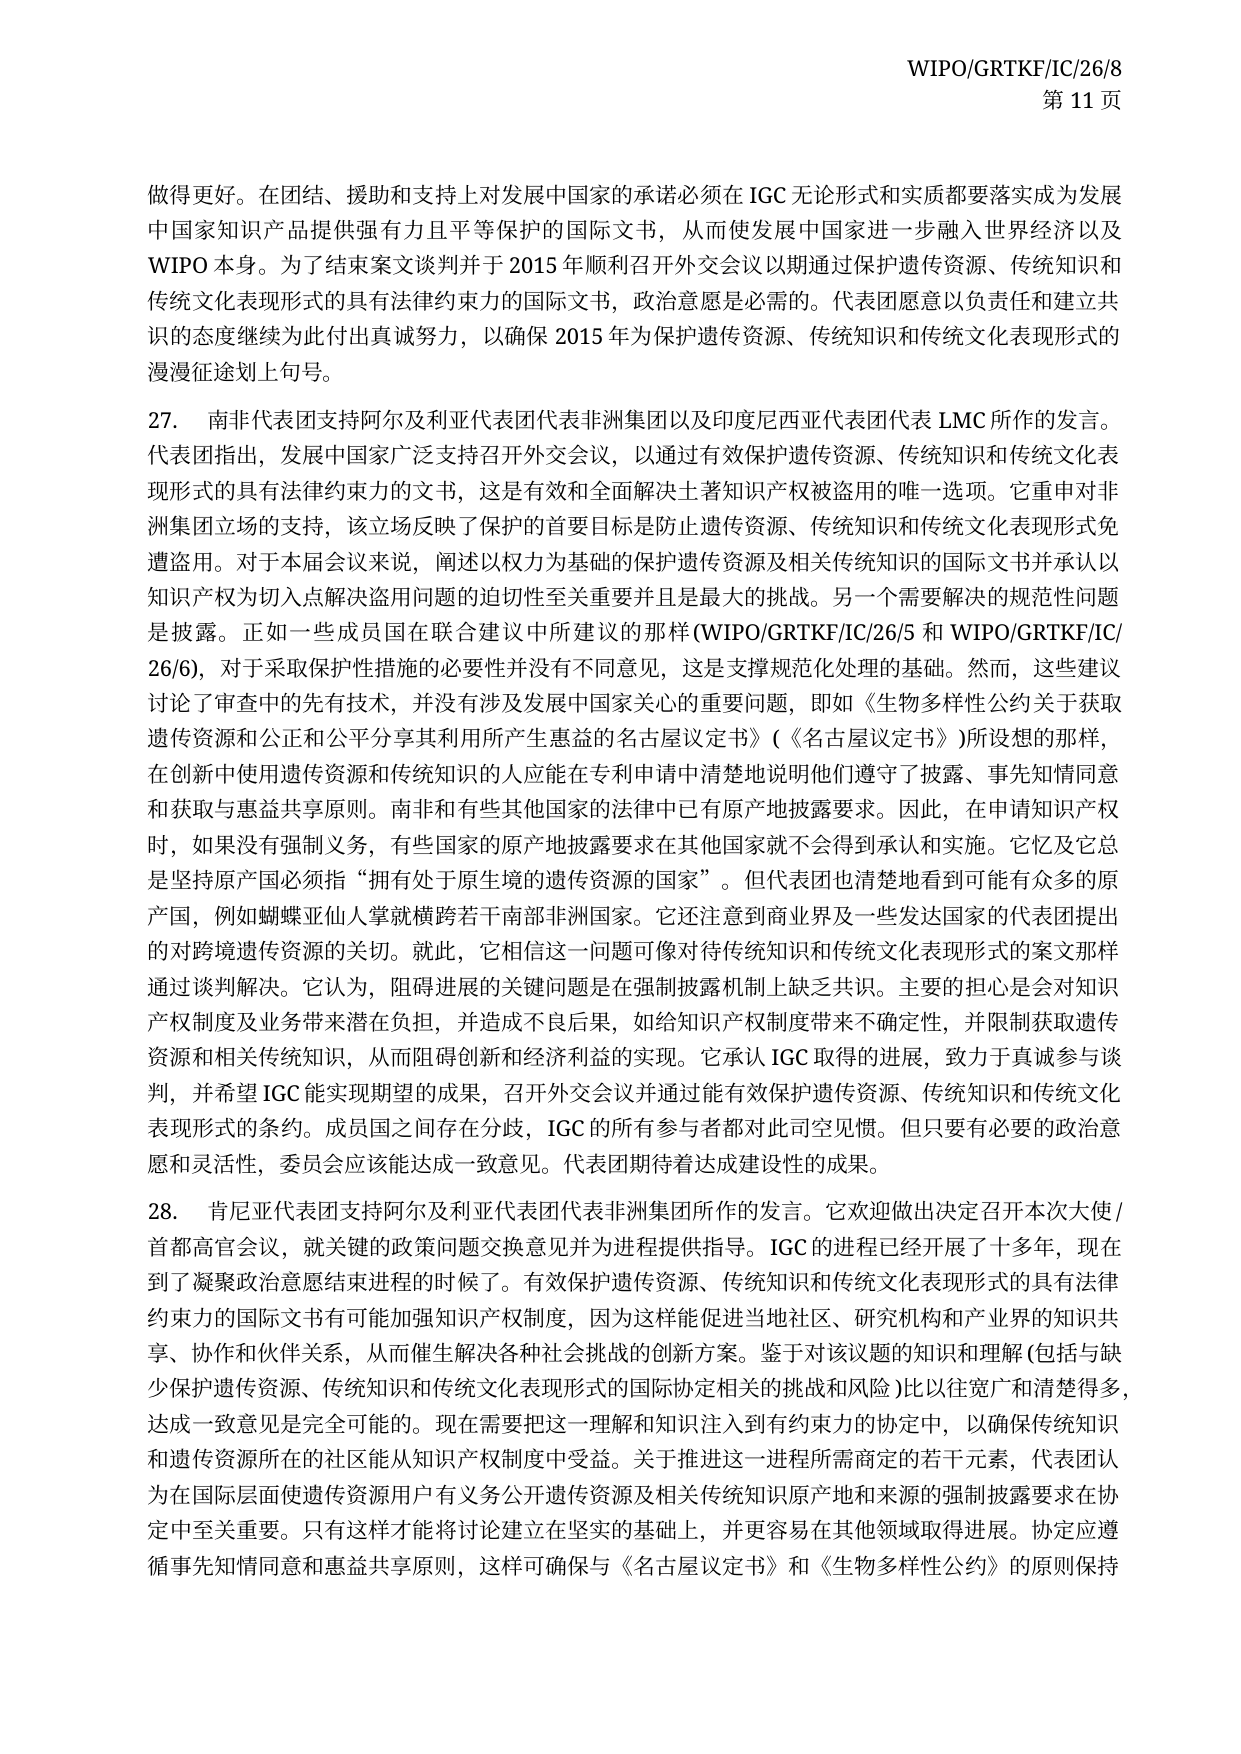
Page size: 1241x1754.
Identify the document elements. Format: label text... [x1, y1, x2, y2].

text 南非代表团支持阿尔及利亚代表团代表非洲集团以及印度尼西亚代表团代表LMC所作的发言。代表团指出，发展中国家广泛支持召开外交会议，以通过有效保护遗传资源、传统知识和传统文化表现形式的具有法律约束力的文书，这是有效和全面解决土著知识产权被盗用的唯一选项。它重申对非洲集团立场的支持，该立场反映了保护的首要目标是防止遗传资源、传统知识和传统文化表现形式免遭盗用。对于本届会议来说，阐述以权力为基础的保护遗传资源及相关传统知识的国际文书并承认以知识产权为切入点解决盗用问题的迫切性至关重要并且是最大的挑战。另一个需要解决的规范性问题是披露。正如一些成员国在联合建议中所建议的那样(WIPO/GRTKF/IC/26/5和WIPO/GRTKF/IC/26/6)，对于采取保护性措施的必要性并没有不同意见，这是支撑规范化处理的基础。然而，这些建议讨论了审查中的先有技术，并没有涉及发展中国家关心的重要问题，即如《生物多样性公约关于获取遗传资源和公正和公平分享其利用所产生惠益的名古屋议定书》(《名古屋议定书》)所设想的那样，在创新中使用遗传资源和传统知识的人应能在专利申请中清楚地说明他们遵守了披露、事先知情同意和获取与惠益共享原则。南非和有些其他国家的法律中已有原产地披露要求。因此，在申请知识产权时，如果没有强制义务，有些国家的原产地披露要求在其他国家就不会得到承认和实施。它忆及它总是坚持原产国必须指“拥有处于原生境的遗传资源的国家”。但代表团也清楚地看到可能有众多的原产国，例如蝴蝶亚仙人掌就横跨若干南部非洲国家。它还注意到商业界及一些发达国家的代表团提出的对跨境遗传资源的关切。就此，它相信这一问题可像对待传统知识和传统文化表现形式的案文那样通过谈判解决。它认为，阻碍进展的关键问题是在强制披露机制上缺乏共识。主要的担心是会对知识产权制度及业务带来潜在负担，并造成不良后果，如给知识产权制度带来不确定性，并限制获取遗传资源和相关传统知识，从而阻碍创新和经济利益的实现。它承认IGC取得的进展，致力于真诚参与谈判，并希望IGC能实现期望的成果，召开外交会议并通过能有效保护遗传资源、传统知识和传统文化表现形式的条约。成员国之间存在分歧，IGC的所有参与者都对此司空见惯。但只要有必要的政治意愿和灵活性，委员会应该能达成一致意见。代表团期待着达成建设性的成果。 [148, 399, 1122, 1178]
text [148, 1191, 1122, 1580]
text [148, 174, 1122, 387]
